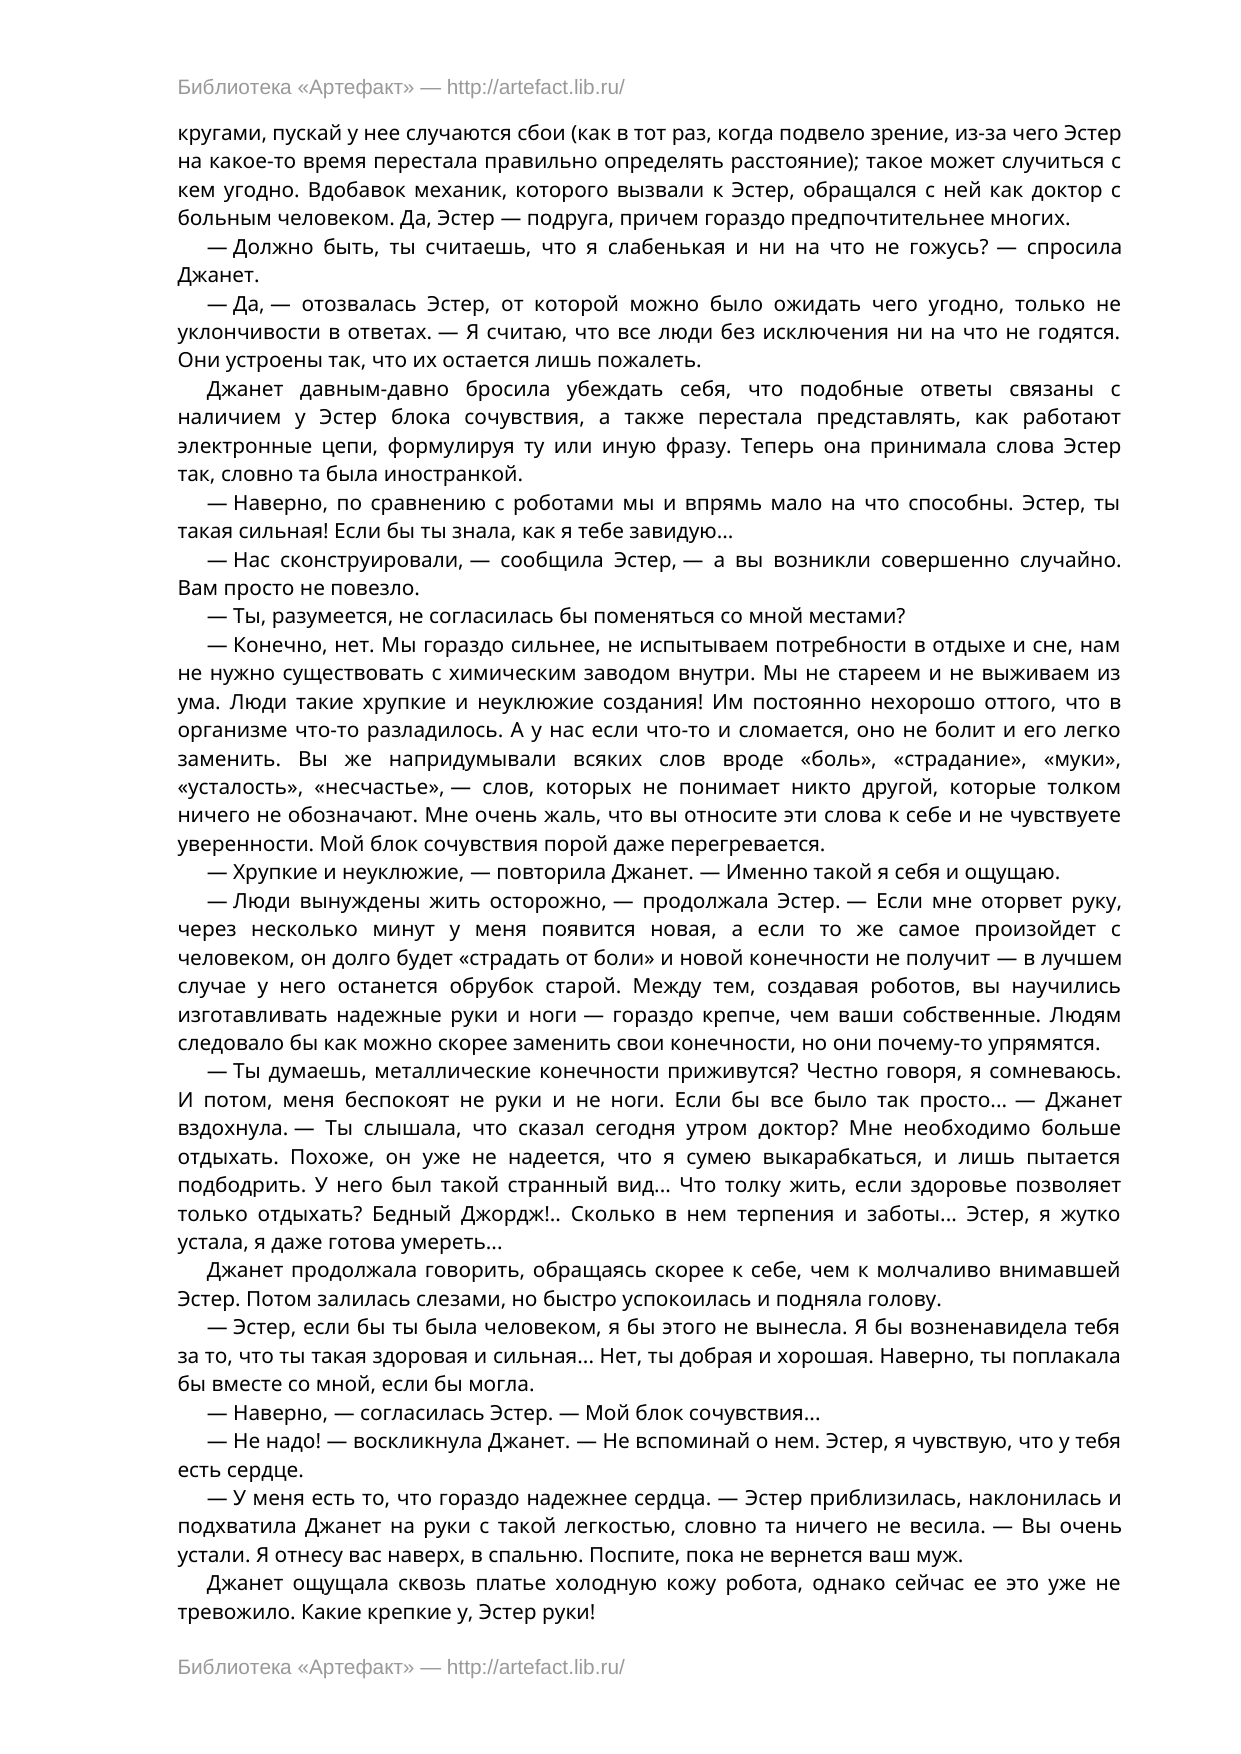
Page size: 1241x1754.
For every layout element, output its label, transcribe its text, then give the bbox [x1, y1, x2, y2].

text — Должно быть, ты считаешь, что я слабенькая и ни на что не гожусь? — спросила Джанет. [177, 232, 1122, 289]
text Джанет продолжала говорить, обращаясь скорее к себе, чем к молчаливо внимавшей Эстер. Потом залилась слезами, но быстро успокоилась и подняла голову. [177, 1256, 1122, 1312]
text — Наверно, — согласилась Эстер. — Мой блок сочувствия... [177, 1398, 1122, 1426]
text — Эстер, если бы ты была человеком, я бы этого не вынесла. Я бы возненавидела тебя за то, что ты такая здоровая и сильная... Нет, ты добрая и хорошая. Наверно, ты поплакала бы вместе со мной, если бы могла. [177, 1312, 1122, 1398]
text — Наверно, по сравнению с роботами мы и впрямь мало на что способны. Эстер, ты такая сильная! Если бы ты знала, как я тебе завидую... [177, 488, 1122, 545]
text — Нас сконструировали, — сообщила Эстер, — а вы возникли совершенно случайно. Вам просто не повезло. [177, 545, 1122, 602]
text — Хрупкие и неуклюжие, — повторила Джанет. — Именно такой я себя и ощущаю. [177, 857, 1122, 886]
text Джанет ощущала сквозь платье холодную кожу робота, однако сейчас ее это уже не тревожило. Какие крепкие у, Эстер руки! [177, 1568, 1122, 1625]
text — Да, — отозвалась Эстер, от которой можно было ожидать чего угодно, только не уклончивости в ответах. — Я считаю, что все люди без исключения ни на что не годятся. Они устроены так, что их остается лишь пожалеть. [177, 289, 1122, 374]
text — У меня есть то, что гораздо надежнее сердца. — Эстер приблизилась, наклонилась и подхватила Джанет на руки с такой легкостью, словно та ничего не весила. — Вы очень устали. Я отнесу вас наверх, в спальню. Поспите, пока не вернется ваш муж. [177, 1483, 1122, 1568]
text — Люди вынуждены жить осторожно, — продолжала Эстер. — Если мне оторвет руку, через несколько минут у меня появится новая, а если то же самое произойдет с человеком, он долго будет «страдать от боли» и новой конечности не получит — в лучшем случае у него останется обрубок старой. Между тем, создавая роботов, вы научились изготавливать надежные руки и ноги — гораздо крепче, чем ваши собственные. Людям следовало бы как можно скорее заменить свои конечности, но они почему-то упрямятся. [177, 886, 1122, 1057]
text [177, 118, 1122, 232]
text — Конечно, нет. Мы гораздо сильнее, не испытываем потребности в отдыхе и сне, нам не нужно существовать с химическим заводом внутри. Мы не стареем и не выживаем из ума. Люди такие хрупкие и неуклюжие создания! Им постоянно нехорошо оттого, что в организме что-то разладилось. А у нас если что-то и сломается, оно не болит и его легко заменить. Вы же напридумывали всяких слов вроде «боль», «страдание», «муки», «усталость», «несчастье», — слов, которых не понимает никто другой, которые толком ничего не обозначают. Мне очень жаль, что вы относите эти слова к себе и не чувствуете уверенности. Мой блок сочувствия порой даже перегревается. [177, 630, 1122, 857]
text — Не надо! — воскликнула Джанет. — Не вспоминай о нем. Эстер, я чувствую, что у тебя есть сердце. [177, 1426, 1122, 1483]
text — Ты, разумеется, не согласилась бы поменяться со мной местами? [177, 602, 1122, 630]
text Джанет давным-давно бросила убеждать себя, что подобные ответы связаны с наличием у Эстер блока сочувствия, а также перестала представлять, как работают электронные цепи, формулируя ту или иную фразу. Теперь она принимала слова Эстер так, словно та была иностранкой. [177, 374, 1122, 488]
text — Ты думаешь, металлические конечности приживутся? Честно говоря, я сомневаюсь. И потом, меня беспокоят не руки и не ноги. Если бы все было так просто... — Джанет вздохнула. — Ты слышала, что сказал сегодня утром доктор? Мне необходимо больше отдыхать. Похоже, он уже не надеется, что я сумею выкарабкаться, и лишь пытается подбодрить. У него был такой странный вид... Что толку жить, если здоровье позволяет только отдыхать? Бедный Джордж!.. Сколько в нем терпения и заботы... Эстер, я жутко устала, я даже готова умереть... [177, 1057, 1122, 1256]
